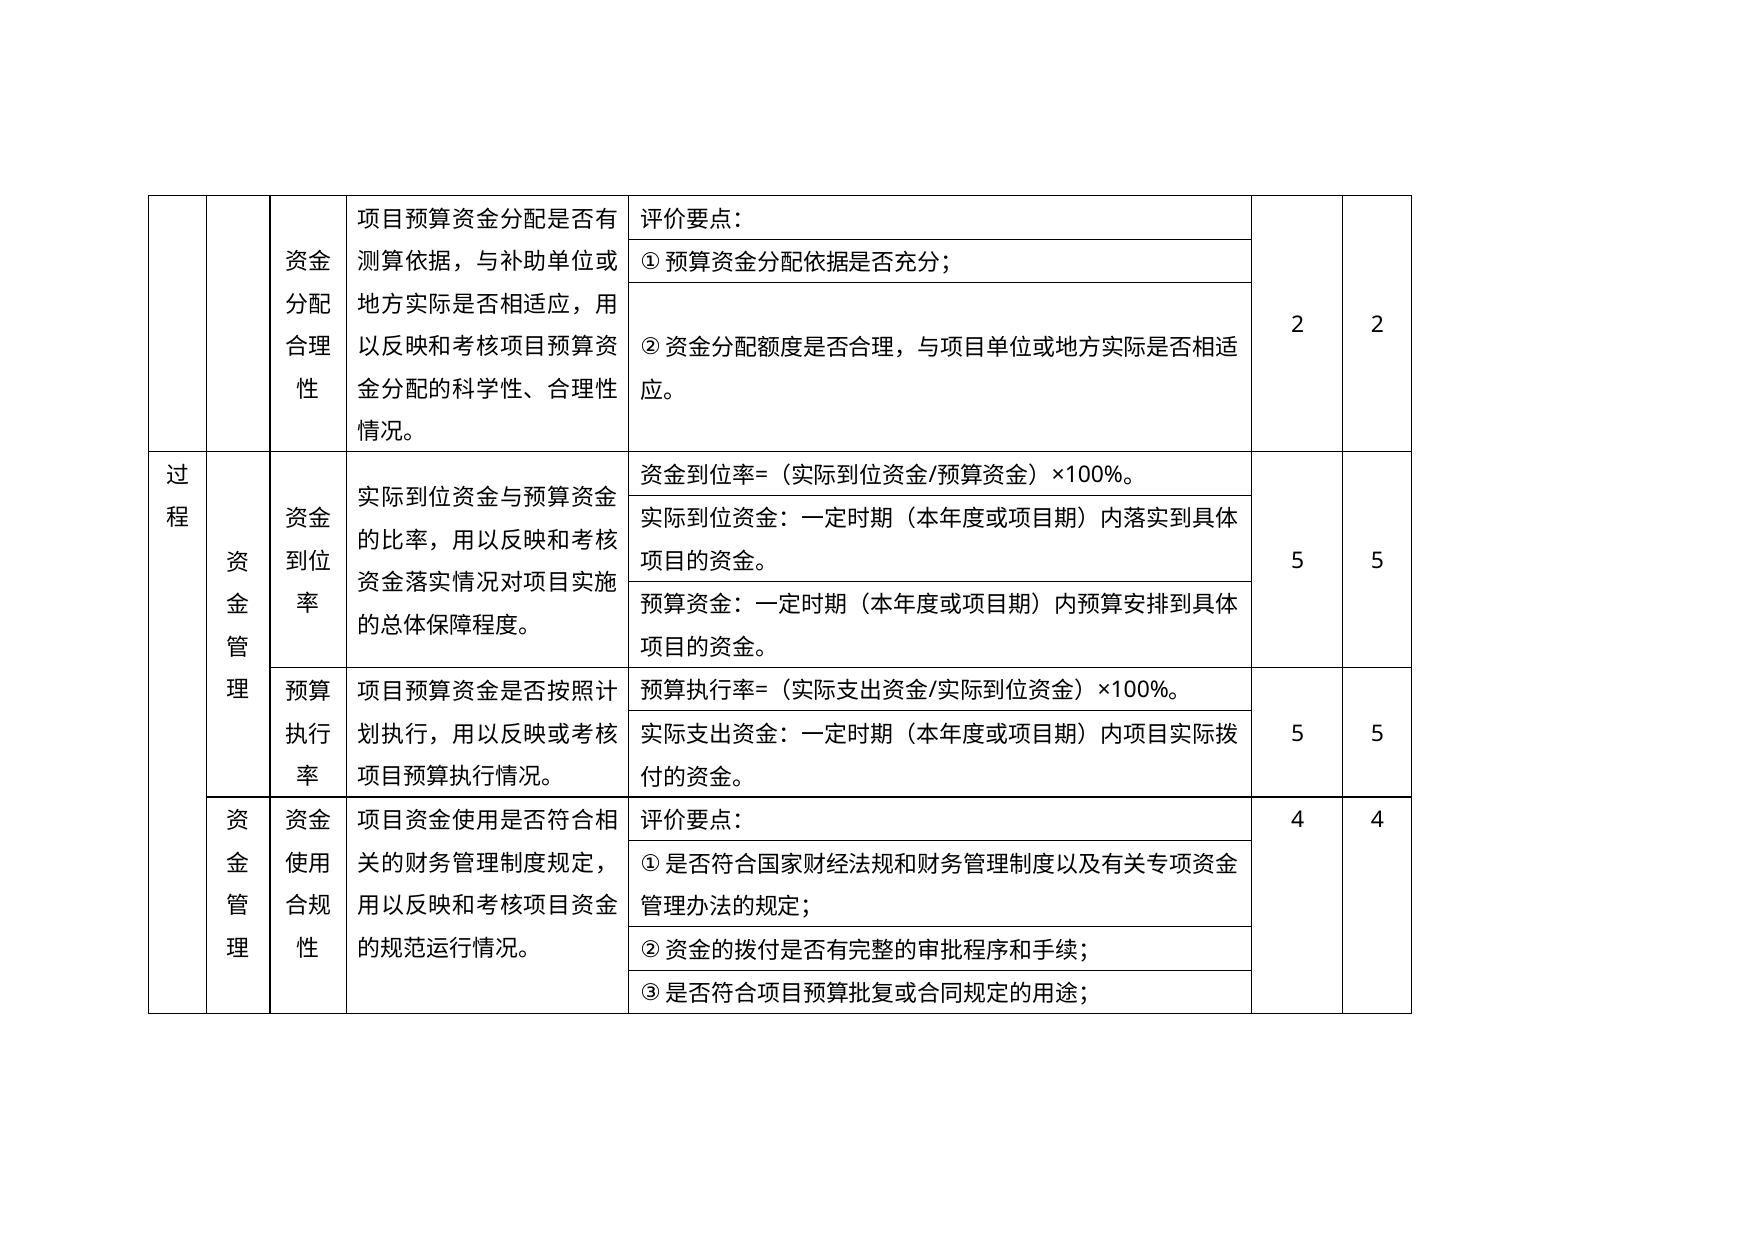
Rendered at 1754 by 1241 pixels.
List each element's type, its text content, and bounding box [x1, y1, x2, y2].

table_cell 资金到位率=（实际到位资金/预算资金）×100%。 [629, 452, 1251, 495]
table_cell 2 [1343, 196, 1411, 451]
table_cell 2 [1252, 196, 1342, 451]
table_cell 5 [1252, 668, 1342, 796]
table_cell 项目预算资金分配是否有测算依据，与补助单位或地方实际是否相适应，用以反映和考核项目预算资金分配的科学性、合理性情况。 [347, 196, 628, 451]
table_cell 实际到位资金与预算资金的比率，用以反映和考核资金落实情况对项目实施的总体保障程度。 [347, 452, 628, 667]
table_cell 预算资金：一定时期（本年度或项目期）内预算安排到具体项目的资金。 [629, 582, 1251, 667]
table_cell 预算执行率=（实际支出资金/实际到位资金）×100%。 [629, 668, 1251, 710]
table_cell 评价要点： [629, 196, 1251, 239]
table_cell 5 [1343, 668, 1411, 796]
table_cell 5 [1252, 452, 1342, 667]
table_cell ①预算资金分配依据是否充分； [629, 240, 1251, 282]
table_cell 资金管理 [207, 452, 269, 796]
table_cell 5 [1343, 452, 1411, 667]
table_cell 实际支出资金：一定时期（本年度或项目期）内项目实际拨付的资金。 [629, 711, 1251, 796]
table_cell 评价要点： [629, 798, 1251, 840]
table_cell 过程 [149, 452, 206, 1013]
table_cell ②资金的拨付是否有完整的审批程序和手续； [629, 927, 1251, 969]
table_cell 项目预算资金是否按照计划执行，用以反映或考核项目预算执行情况。 [347, 668, 628, 796]
table_cell 4 [1343, 798, 1411, 1013]
table_cell 资金分配合理性 [271, 196, 346, 451]
table_cell ③是否符合项目预算批复或合同规定的用途； [629, 971, 1251, 1013]
table_cell ②资金分配额度是否合理，与项目单位或地方实际是否相适应。 [629, 283, 1251, 451]
table_cell 预算执行率 [271, 668, 346, 796]
table_cell 实际到位资金：一定时期（本年度或项目期）内落实到具体项目的资金。 [629, 496, 1251, 581]
table_cell 资金到位率 [271, 452, 346, 667]
table_cell 项目资金使用是否符合相关的财务管理制度规定，用以反映和考核项目资金的规范运行情况。 [347, 798, 628, 1013]
table_cell ①是否符合国家财经法规和财务管理制度以及有关专项资金管理办法的规定； [629, 841, 1251, 926]
table_cell 资金管理 [207, 798, 269, 1013]
table_cell 4 [1252, 798, 1342, 1013]
table_cell 资金使用合规性 [271, 798, 346, 1013]
